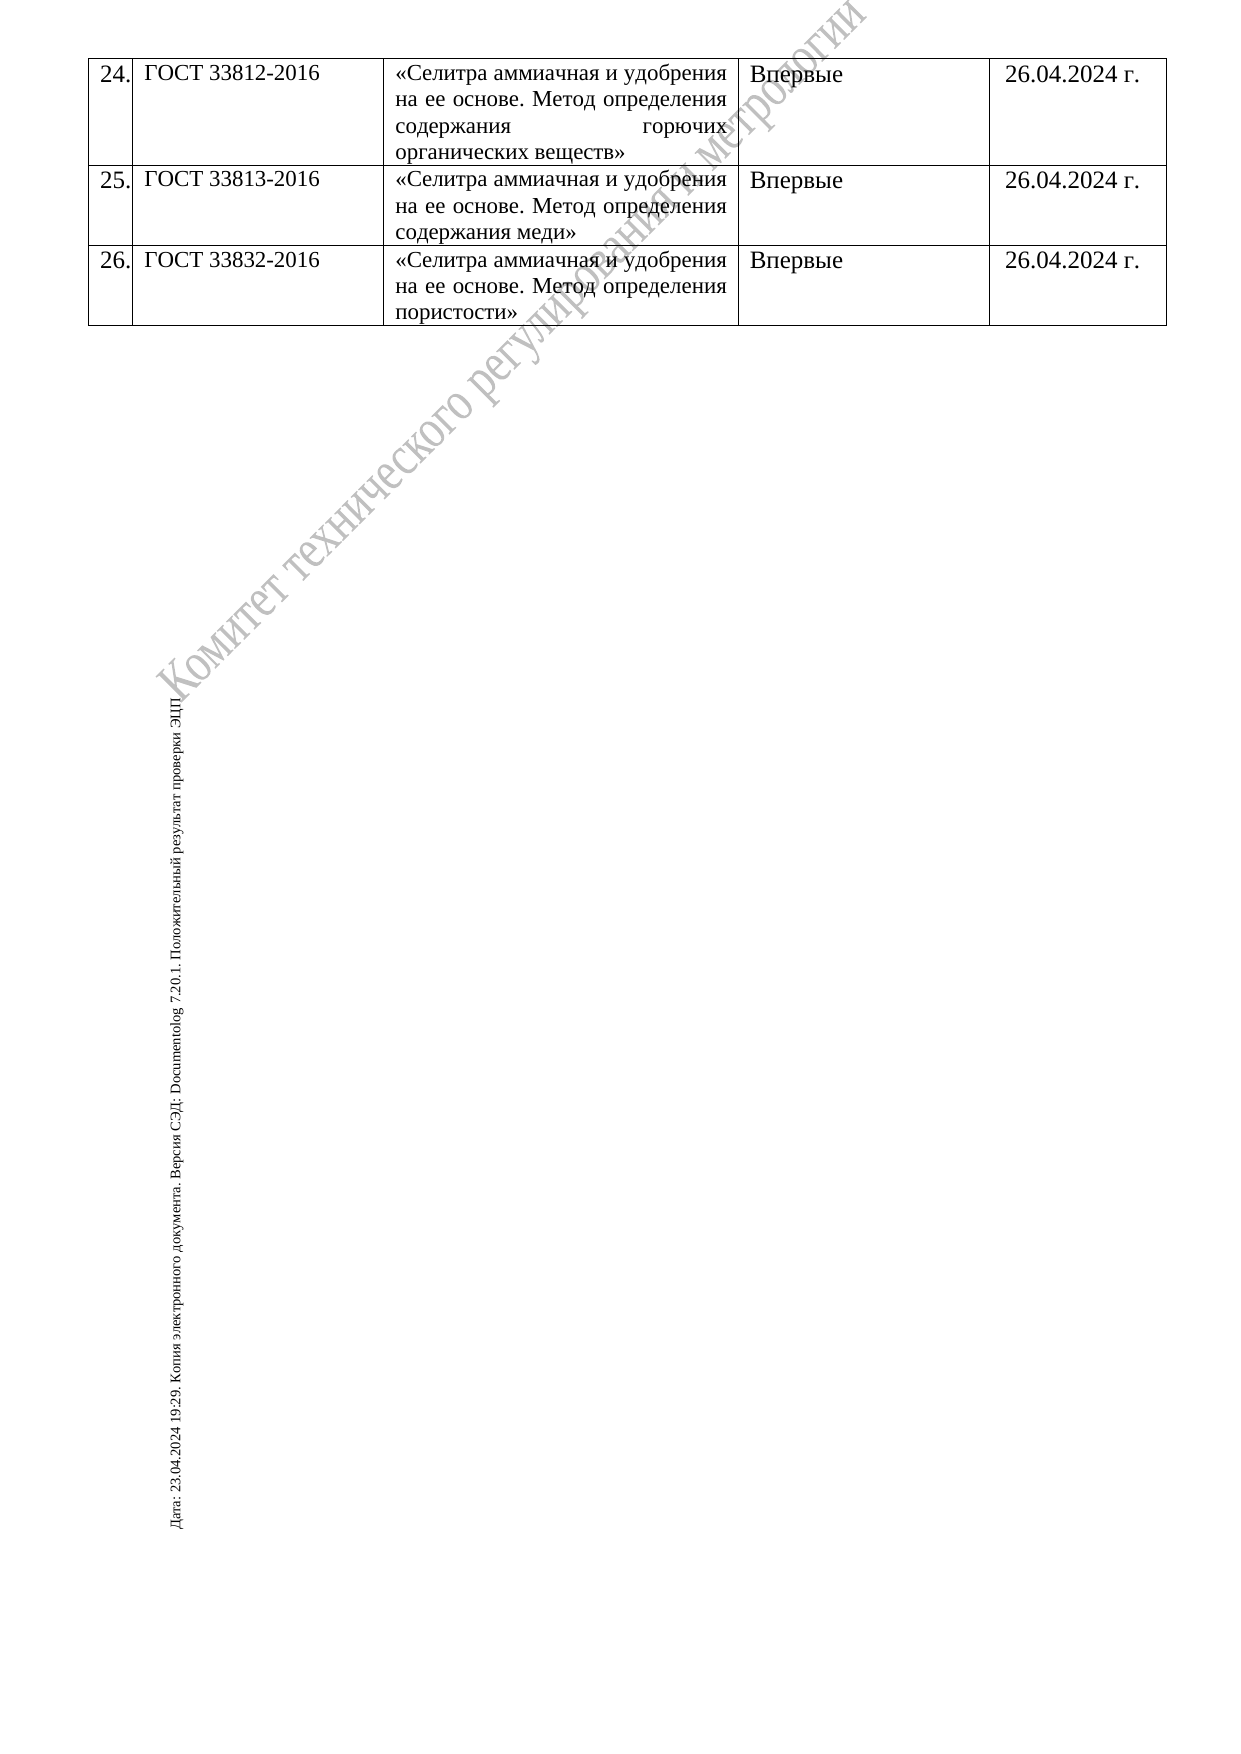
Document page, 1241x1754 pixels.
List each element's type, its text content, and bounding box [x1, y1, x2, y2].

table_cell ГОСТ 33813-2016 [133, 166, 383, 244]
table_cell «Селитра аммиачная и удобрения на ее основе. Метод определения содержания горючих органических веществ» [384, 59, 738, 164]
table_cell 26.04.2024 г. [990, 166, 1166, 244]
table_cell Впервые [739, 246, 989, 325]
table_cell ГОСТ 33812-2016 [133, 59, 383, 164]
table_cell 26.04.2024 г. [990, 246, 1166, 325]
table_cell 26.04.2024 г. [990, 59, 1166, 164]
table_cell ГОСТ 33832-2016 [133, 246, 383, 325]
table_cell Впервые [739, 59, 989, 164]
table_cell [89, 166, 132, 244]
table_cell Впервые [739, 166, 989, 244]
table_cell [89, 59, 132, 164]
table_cell «Селитра аммиачная и удобрения на ее основе. Метод определения содержания меди» [384, 166, 738, 244]
table_cell «Селитра аммиачная и удобрения на ее основе. Метод определения пористости» [384, 246, 738, 325]
table_cell [89, 246, 132, 325]
